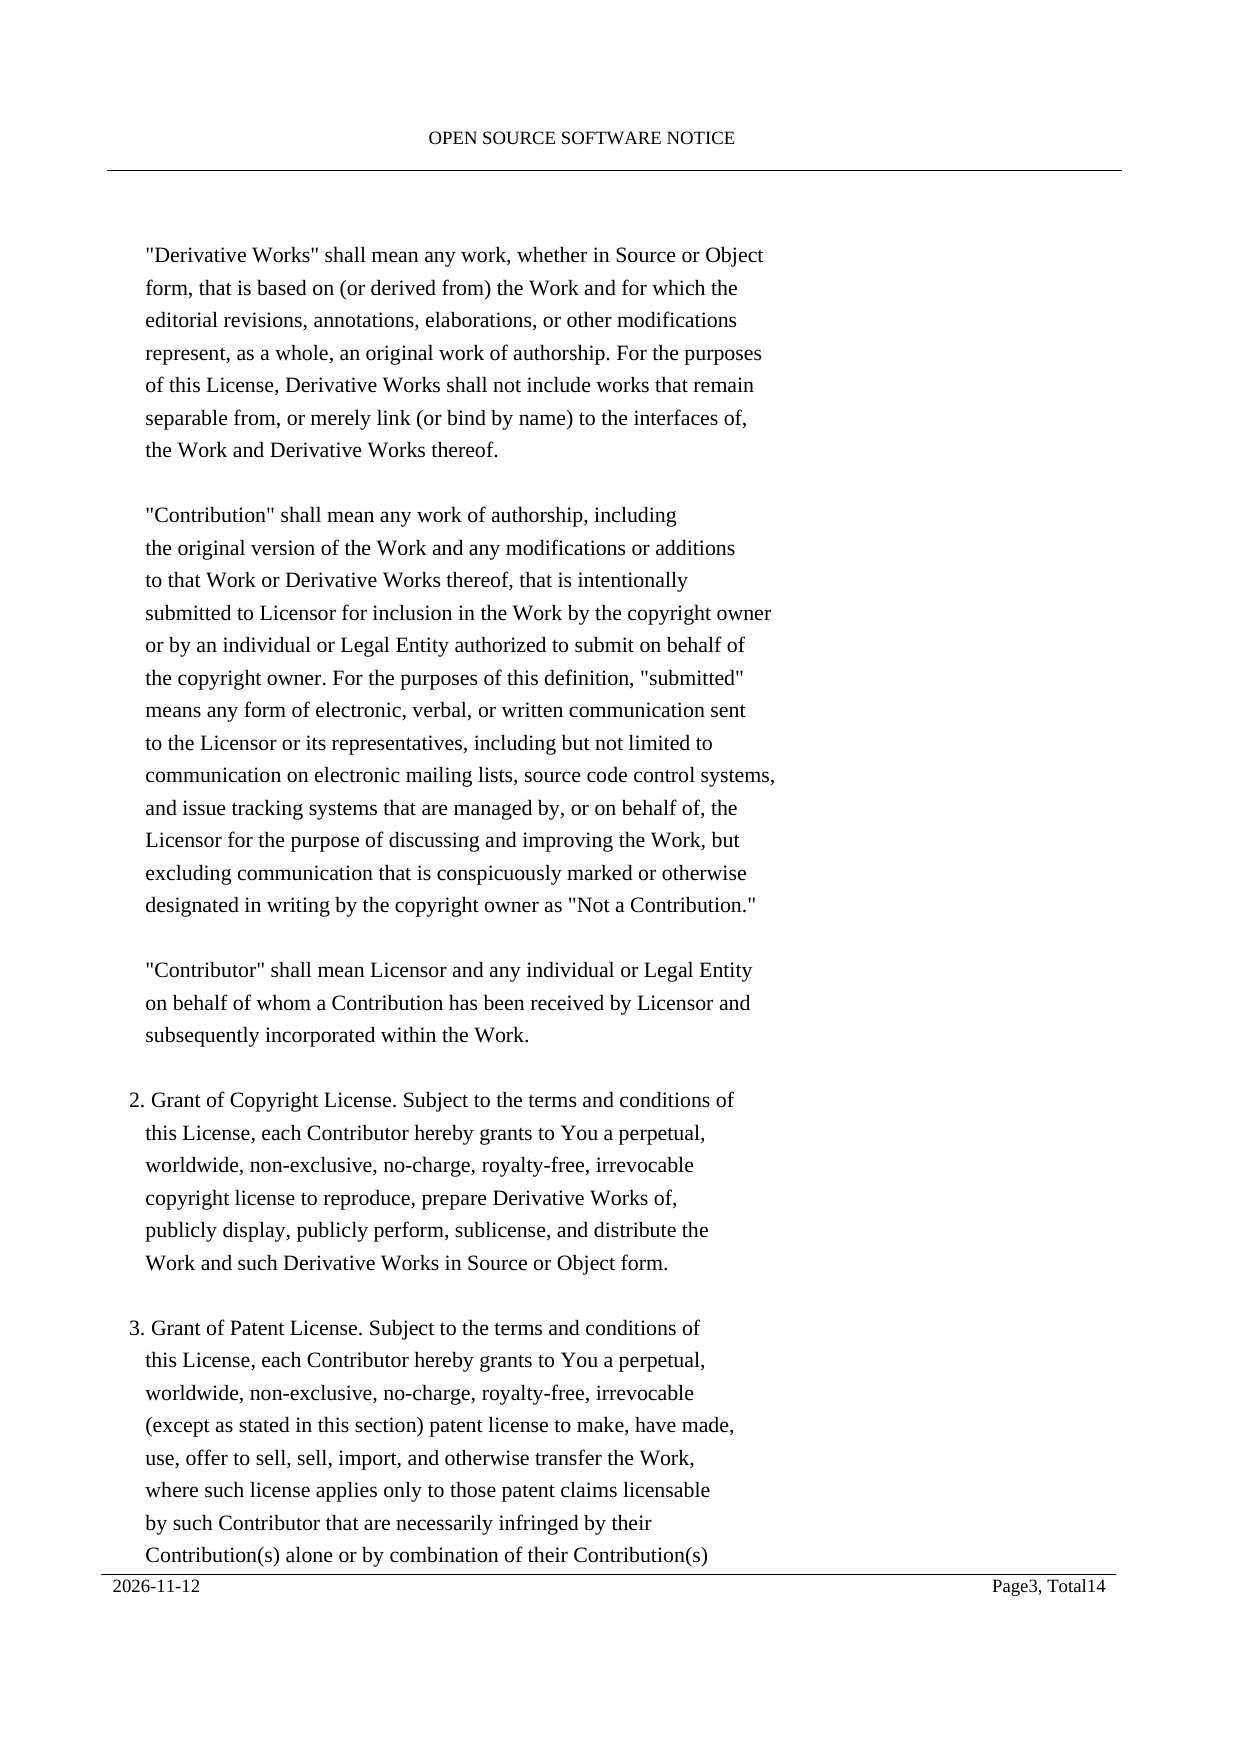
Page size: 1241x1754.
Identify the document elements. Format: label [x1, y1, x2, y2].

text [112, 206, 1128, 1571]
